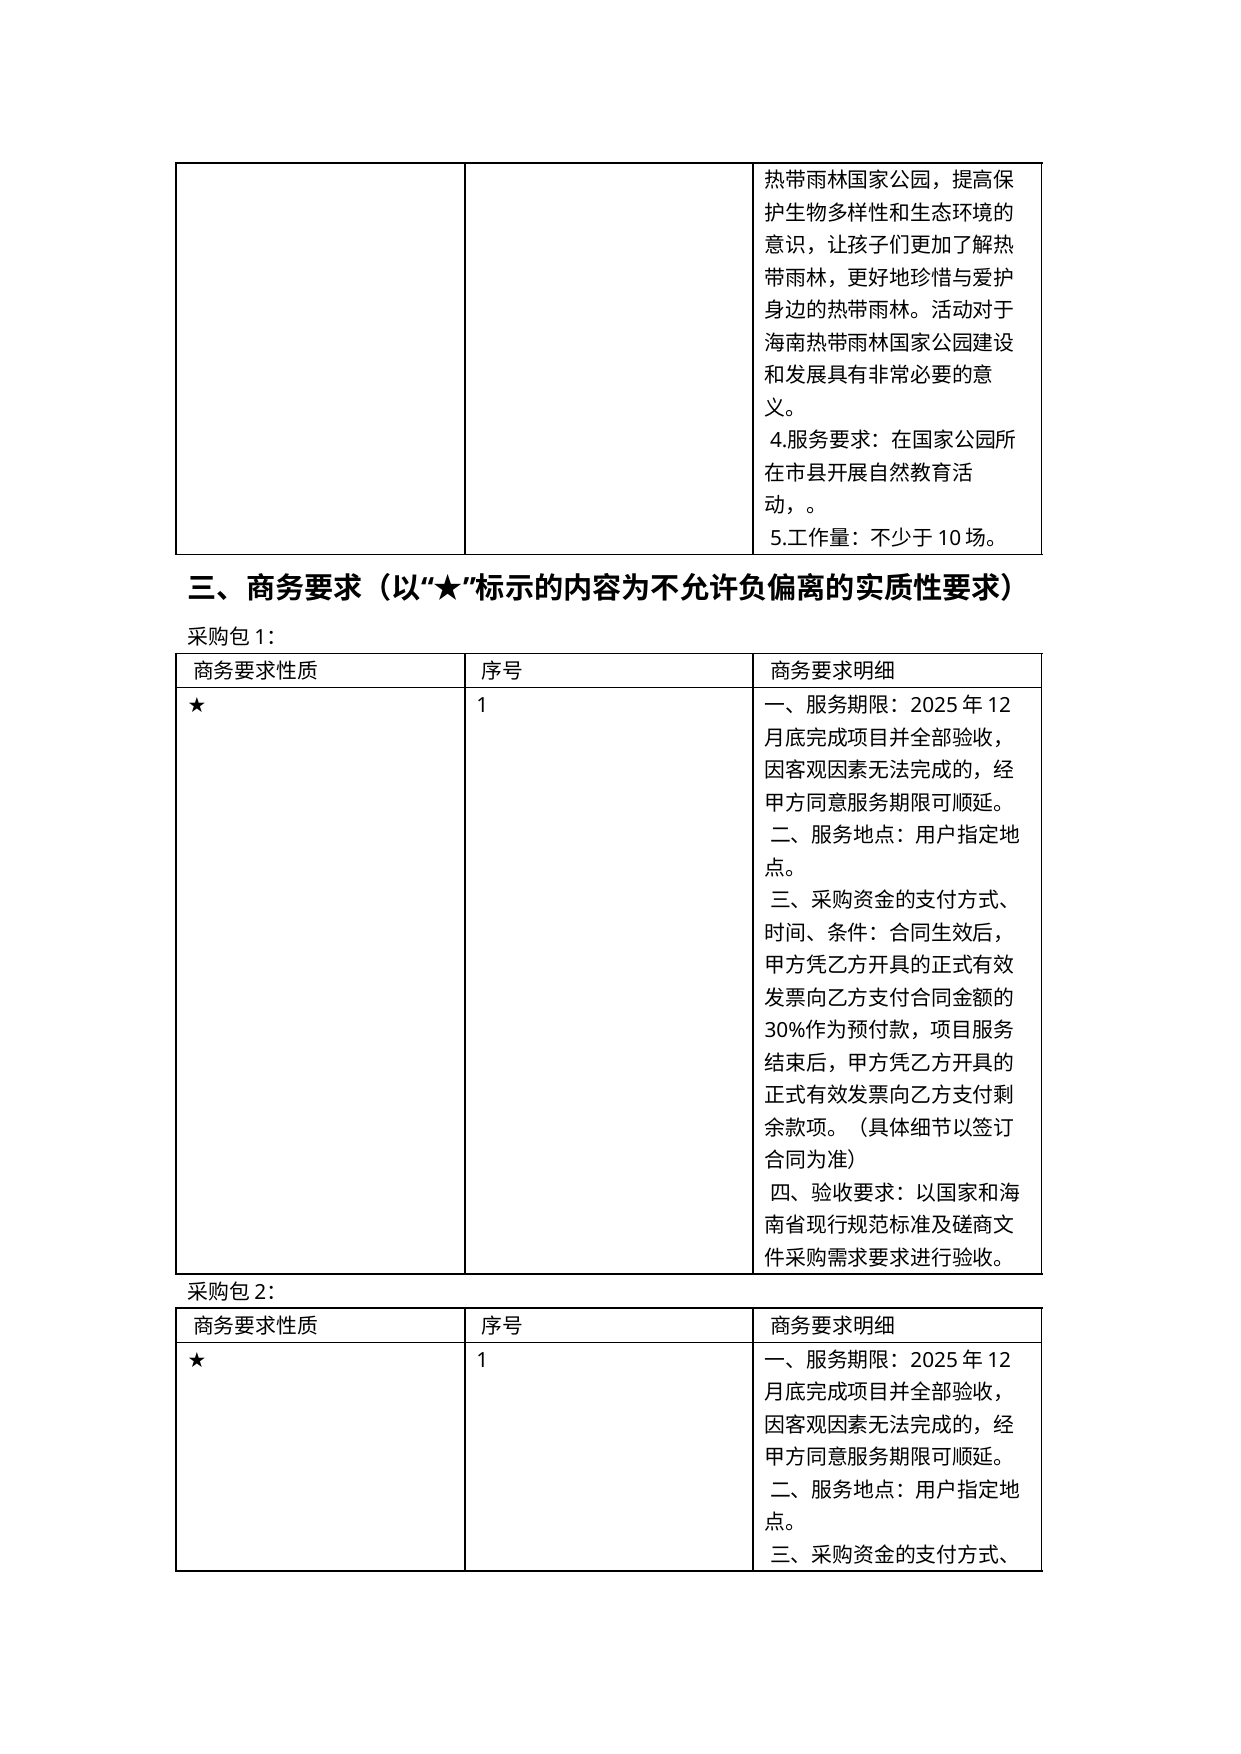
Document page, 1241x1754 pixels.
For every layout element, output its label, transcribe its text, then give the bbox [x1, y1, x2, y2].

table_cell 1 [466, 1343, 752, 1570]
table_header 商务要求明细 [754, 654, 1041, 687]
table_header 序号 [466, 654, 752, 687]
table_cell ★ [466, 164, 752, 553]
table_header 商务要求性质 [177, 1309, 464, 1341]
table_cell 1 [466, 688, 752, 1273]
table_cell ★ [177, 1343, 464, 1570]
table_header 商务要求明细 [754, 1309, 1041, 1341]
text 采购包2： [187, 1275, 1053, 1307]
table_header 商务要求性质 [177, 654, 464, 687]
table_cell ★ [177, 688, 464, 1273]
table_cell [754, 164, 1041, 553]
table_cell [754, 1343, 1041, 1570]
text 三、商务要求（以“★”标示的内容为不允许负偏离的实质性要求） [187, 555, 1053, 620]
text 采购包1： [187, 620, 1053, 653]
table_header 序号 [466, 1309, 752, 1341]
table_cell 1 [177, 164, 464, 553]
